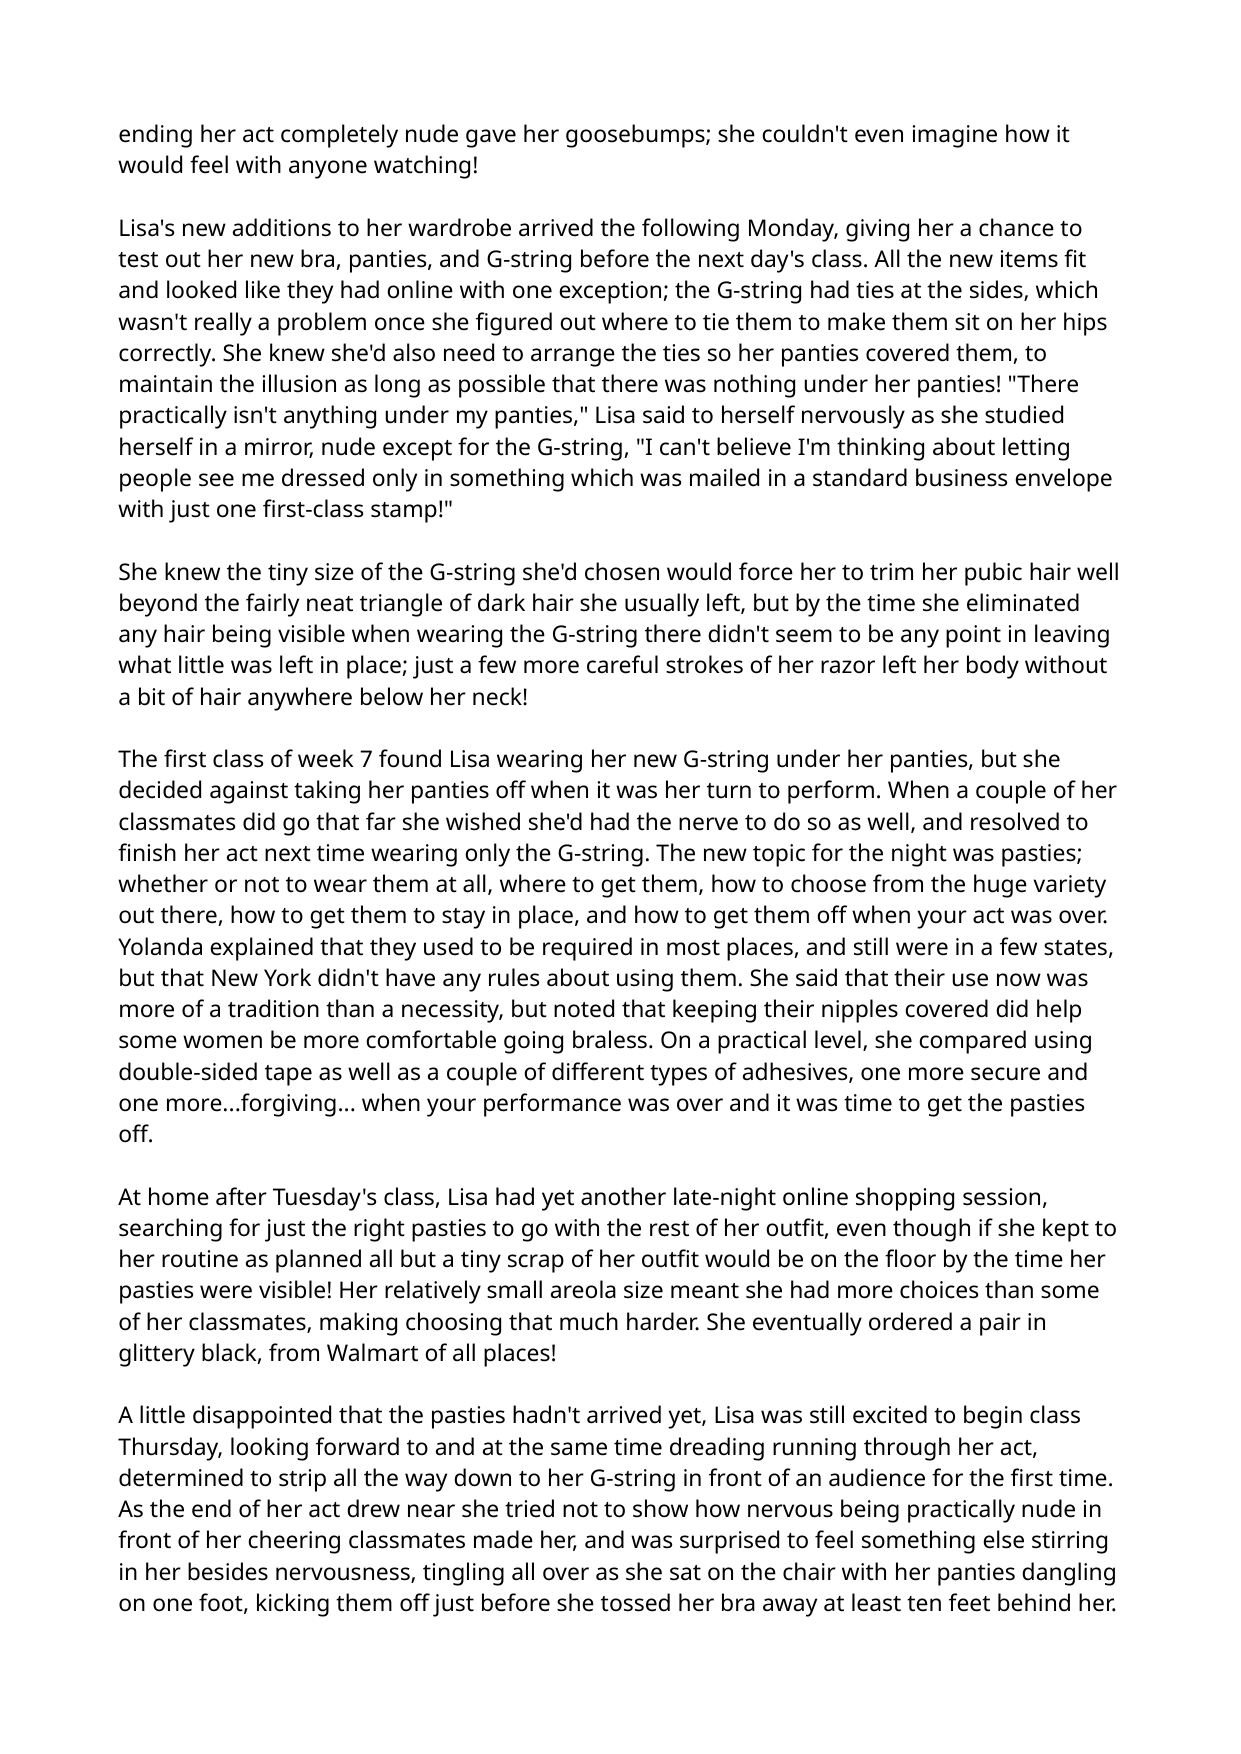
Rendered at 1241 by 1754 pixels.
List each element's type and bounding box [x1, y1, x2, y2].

text [118, 118, 1122, 1618]
